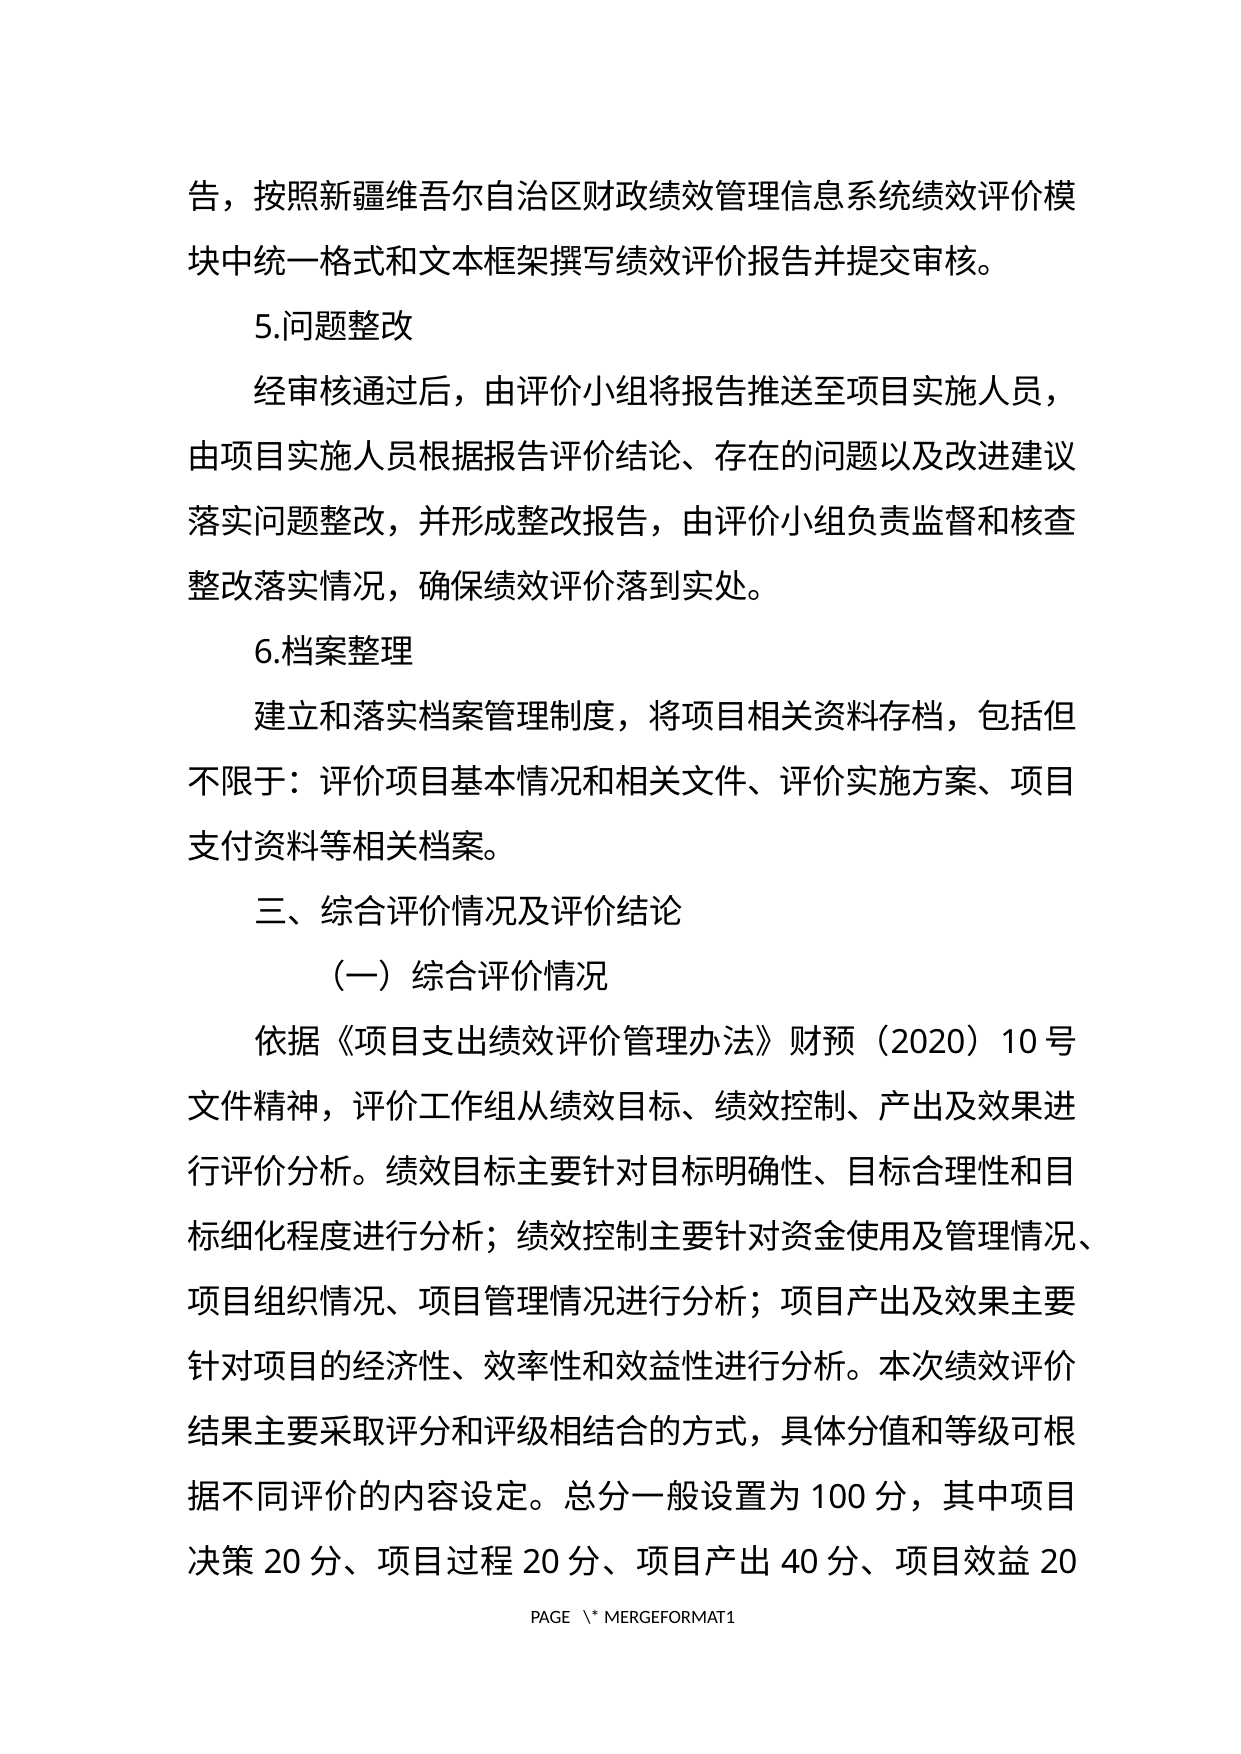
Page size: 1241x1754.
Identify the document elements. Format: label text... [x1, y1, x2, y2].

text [187, 162, 1078, 877]
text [187, 942, 1078, 1592]
text 三、综合评价情况及评价结论 [187, 877, 1078, 942]
